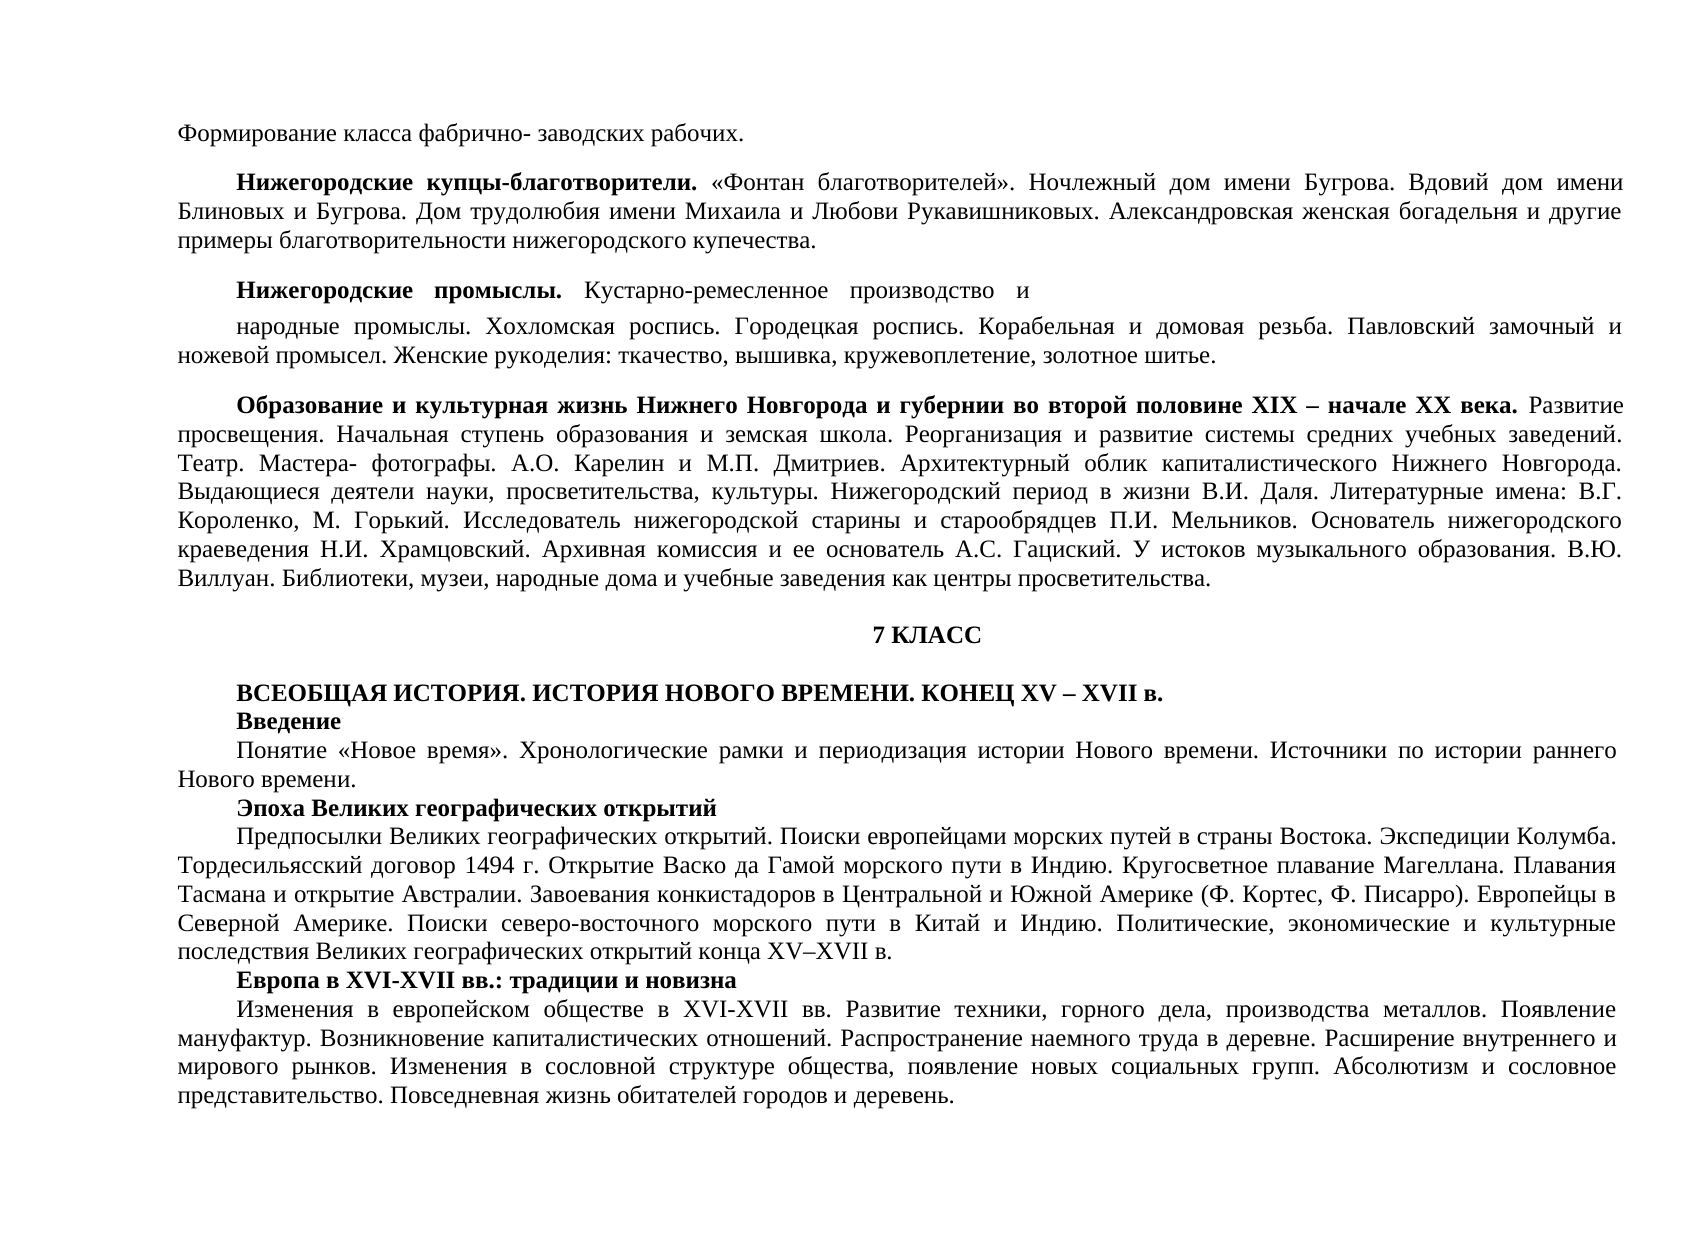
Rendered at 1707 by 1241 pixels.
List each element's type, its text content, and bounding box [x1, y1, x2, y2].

text народные промыслы. Хохломская роспись. Городецкая роспись. Корабельная и домовая резьба. Павловский замочный и ножевой промысел. Женские рукоделия: ткачество, вышивка, кружевоплетение, золотное шитье. [177, 311, 1624, 369]
text Предпосылки Великих географических открытий. Поиски европейцами морских путей в страны Востока. Экспедиции Колумба. Тордесильясский договор 1494 г. Открытие Васко да Гамой морского пути в Индию. Кругосветное плавание Магеллана. Плавания Тасмана и открытие Австралии. Завоевания конкистадоров в Центральной и Южной Америке (Ф. Кортес, Ф. Писарро). Европейцы в Северной Америке. Поиски северо-восточного морского пути в Китай и Индию. Политические, экономические и культурные последствия Великих географических открытий конца XV‒XVII в. [177, 821, 1618, 965]
text Нижегородские промыслы. Кустарно-ремесленное производство и [177, 275, 1624, 303]
text Эпоха Великих географических открытий [177, 793, 1618, 821]
text Нижегородские купцы-благотворители. «Фонтан благотворителей». Ночлежный дом имени Бугрова. Вдовий дом имени Блиновых и Бугрова. Дом трудолюбия имени Михаила и Любови Рукавишниковых. Александровская женская богадельня и другие примеры благотворительности нижегородского купечества. [177, 167, 1624, 254]
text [177, 118, 1624, 147]
text Европа в XVI-XVII вв.: традиции и новизна [177, 965, 1618, 994]
text ВСЕОБЩАЯ ИСТОРИЯ. ИСТОРИЯ НОВОГО ВРЕМЕНИ. КОНЕЦ XV – XVII в. [177, 678, 1618, 706]
text Понятие «Новое время». Хронологические рамки и периодизация истории Нового времени. Источники по истории раннего Нового времени. [177, 735, 1618, 793]
text Введение [177, 706, 1618, 735]
text Образование и культурная жизнь Нижнего Новгорода и губернии во второй половине ХIХ – начале ХХ века. Развитие просвещения. Начальная ступень образования и земская школа. Реорганизация и развитие системы средних учебных заведений. Театр. Мастера- фотографы. А.О. Карелин и М.П. Дмитриев. Архитектурный облик капиталистического Нижнего Новгорода. Выдающиеся деятели науки, просветительства, культуры. Нижегородский период в жизни В.И. Даля. Литературные имена: В.Г. Короленко, М. Горький. Исследователь нижегородской старины и старообрядцев П.И. Мельников. Основатель нижегородского краеведения Н.И. Храмцовский. Архивная комиссия и ее основатель А.С. Гациский. У истоков музыкального образования. В.Ю. Виллуан. Библиотеки, музеи, народные дома и учебные заведения как центры просветительства. [177, 390, 1624, 591]
text Изменения в европейском обществе в XVI-XVII вв. Развитие техники, горного дела, производства металлов. Появление мануфактур. Возникновение капиталистических отношений. Распространение наемного труда в деревне. Расширение внутреннего и мирового рынков. Изменения в сословной структуре общества, появление новых социальных групп. Абсолютизм и сословное представительство. Повседневная жизнь обитателей городов и деревень. [177, 994, 1618, 1109]
text 7 КЛАСС [177, 620, 1618, 649]
